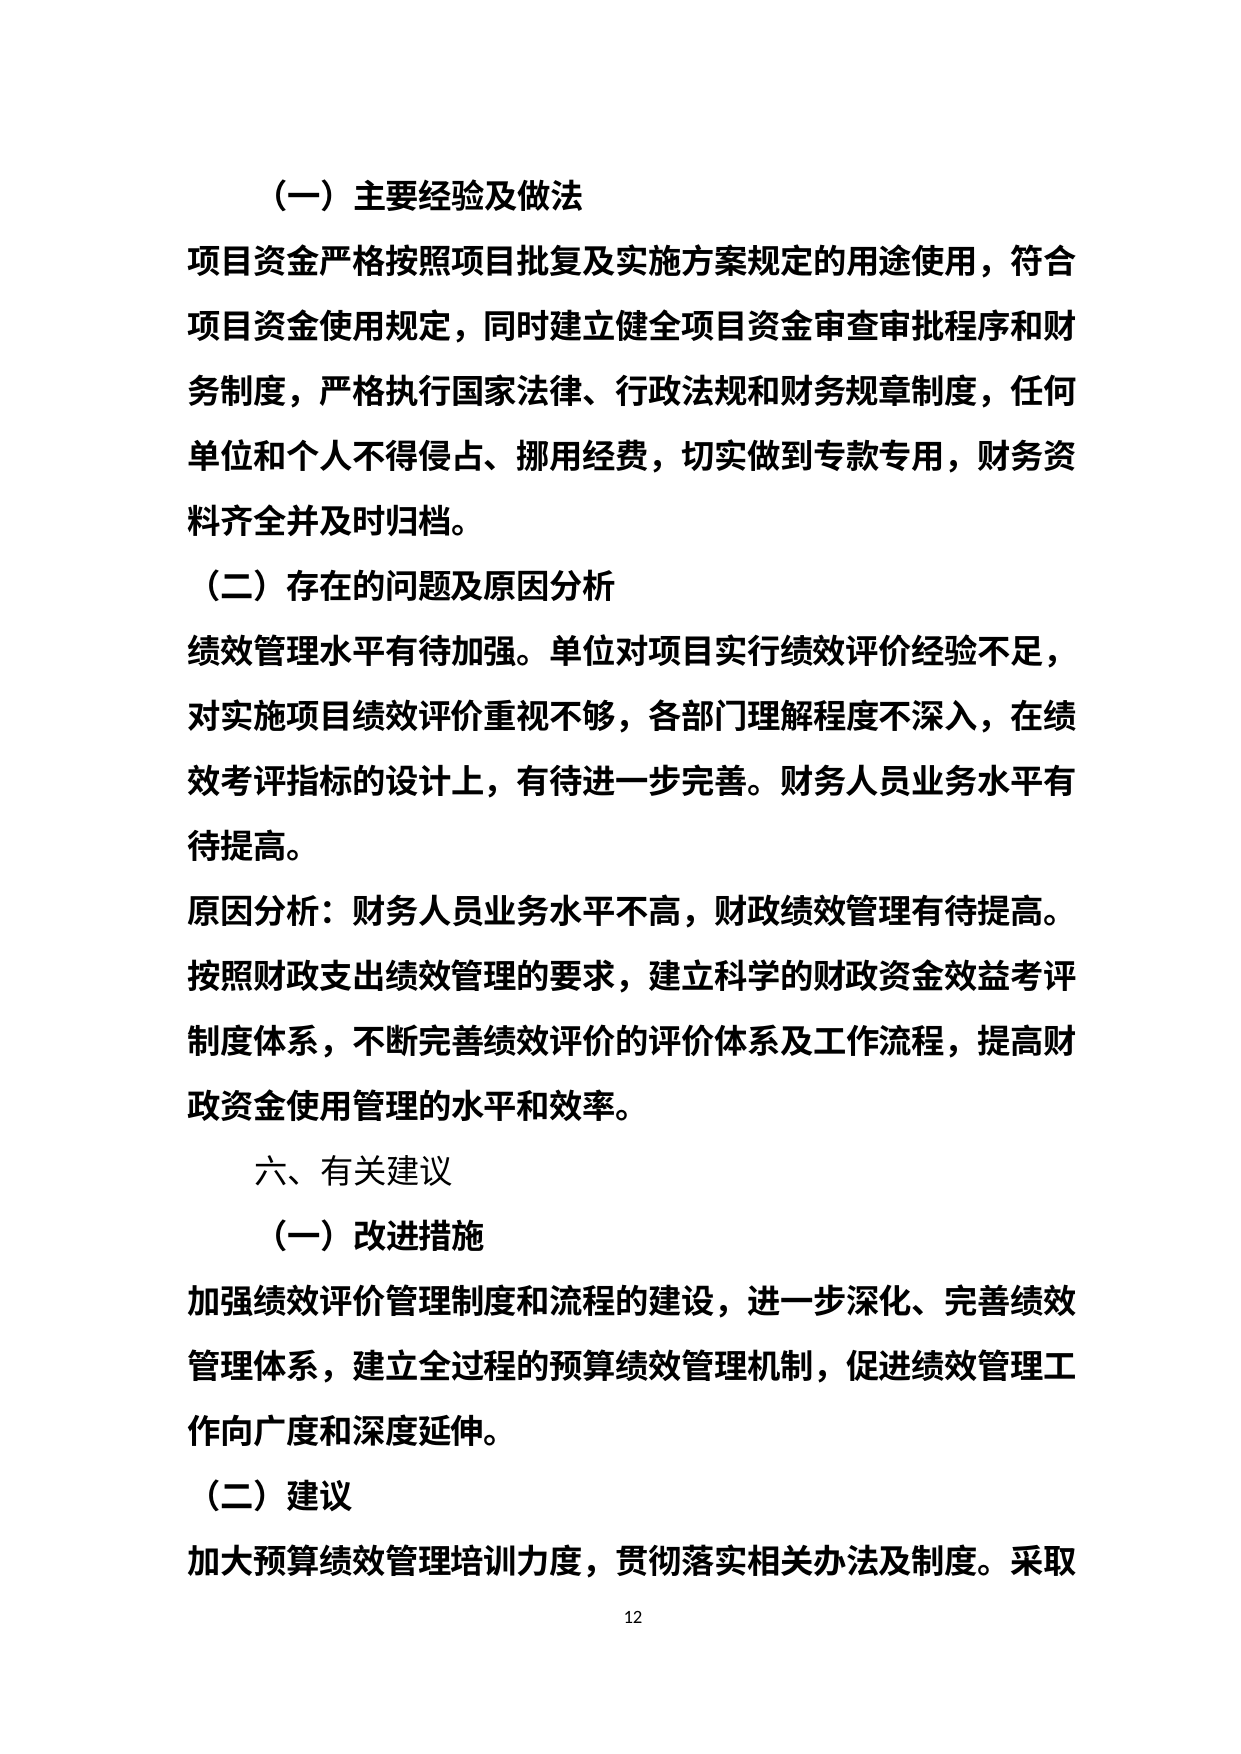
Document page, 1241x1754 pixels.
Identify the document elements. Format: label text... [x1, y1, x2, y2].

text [187, 1202, 1078, 1592]
text （一）主要经验及做法 项目资金严格按照项目批复及实施方案规定的用途使用，符合项目资金使用规定，同时建立健全项目资金审查审批程序和财务制度，严格执行国家法律、行政法规和财务规章制度，任何单位和个人不得侵占、挪用经费，切实做到专款专用，财务资料齐全并及时归档。 （二）存在的问题及原因分析 绩效管理水平有待加强。单位对项目实行绩效评价经验不足，对实施项目绩效评价重视不够，各部门理解程度不深入，在绩效考评指标的设计上，有待进一步完善。财务人员业务水平有待提高。 原因分析：财务人员业务水平不高，财政绩效管理有待提高。按照财政支出绩效管理的要求，建立科学的财政资金效益考评制度体系，不断完善绩效评价的评价体系及工作流程，提高财政资金使用管理的水平和效率。 [187, 162, 1078, 1137]
text 六、有关建议 [187, 1137, 1078, 1202]
